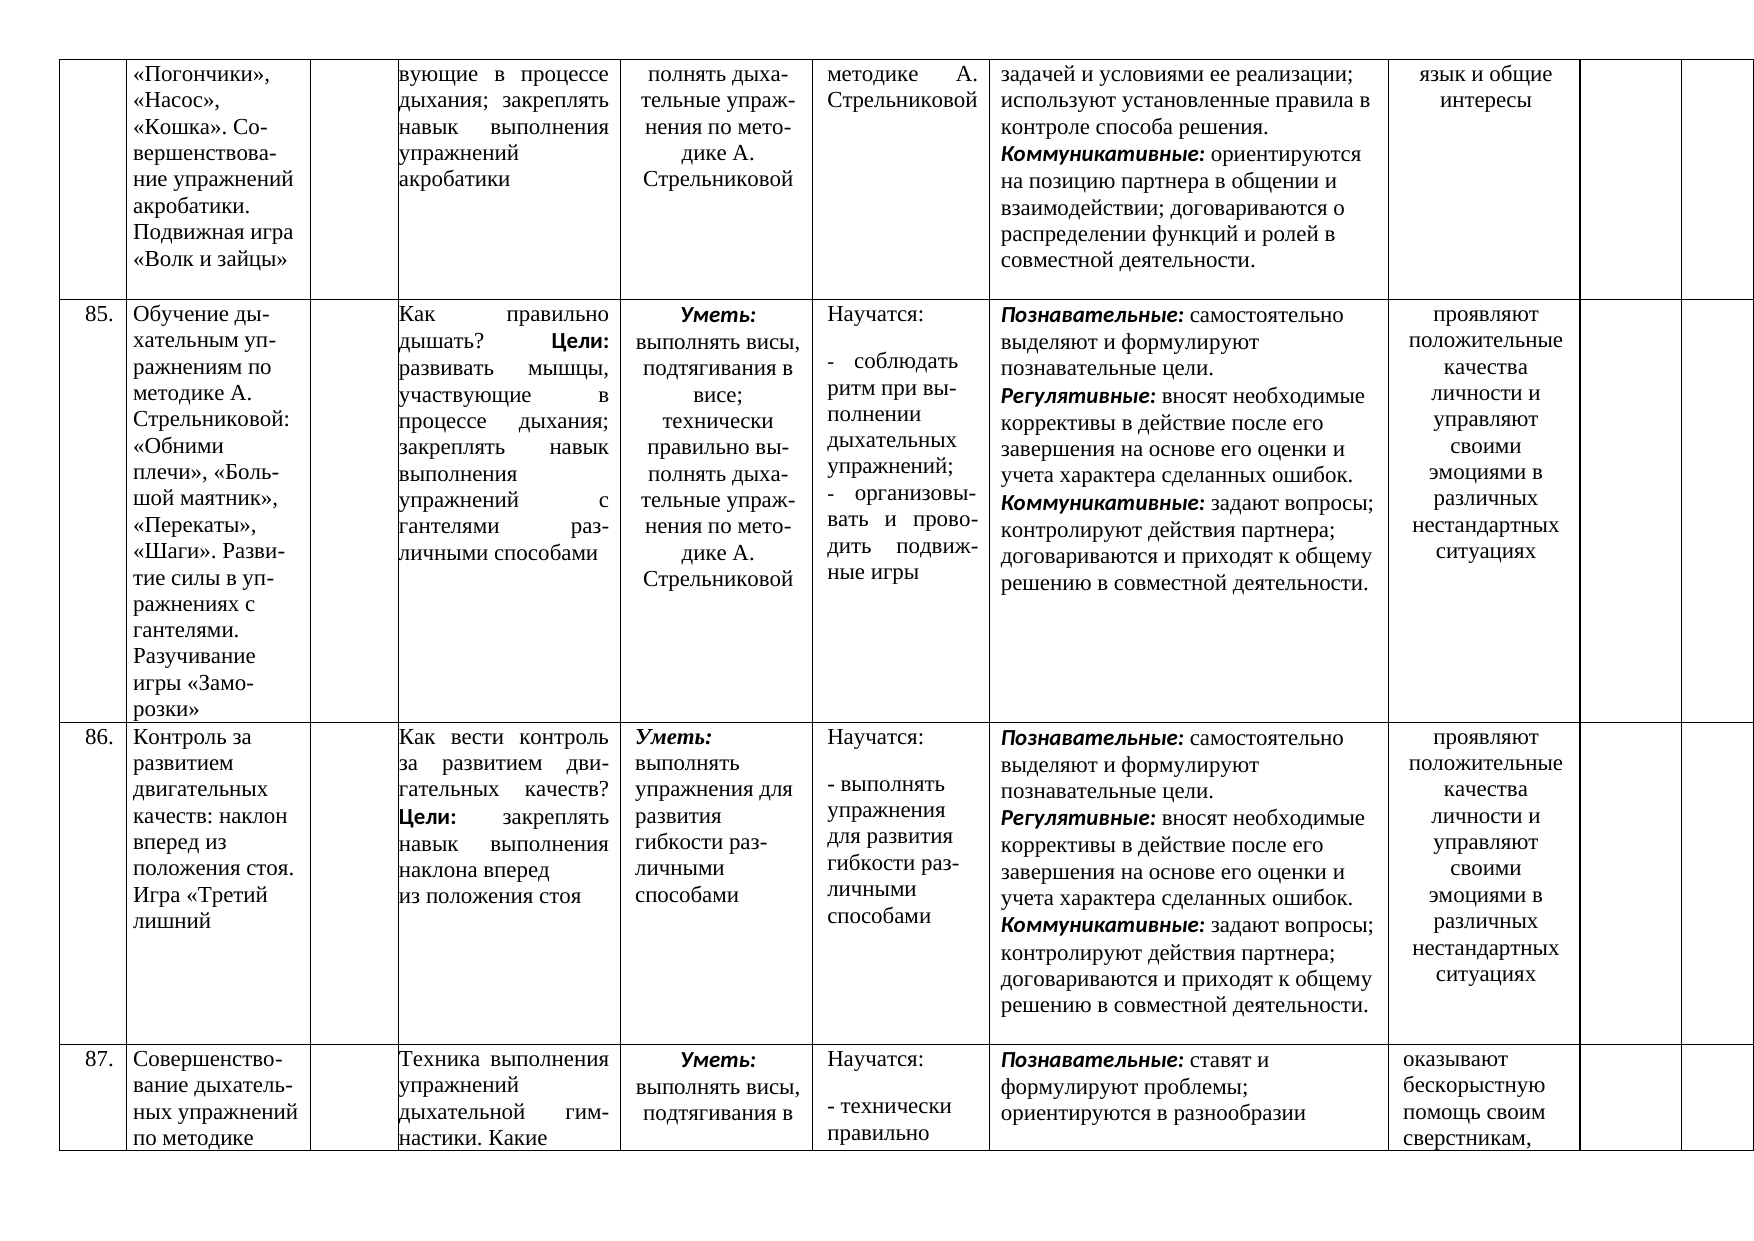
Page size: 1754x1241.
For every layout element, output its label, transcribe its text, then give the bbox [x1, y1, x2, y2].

table_cell Как правильно дышать? Цели: развивать мышцы, участвующие в процессе дыхания; закреплять навык выполнения упражнений с гантелями различными способами [399, 300, 620, 722]
table_cell [60, 723, 126, 1044]
table_cell [1682, 1045, 1753, 1150]
table_cell проявляют положительные качества личности и управляют своими эмоциями в различных нестандартных ситуациях [1389, 300, 1579, 722]
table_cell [813, 60, 989, 299]
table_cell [1389, 1045, 1579, 1150]
table_cell [60, 60, 126, 299]
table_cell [127, 60, 310, 299]
table_cell Уметь: выполнять висы, подтягивания в висе; технически правильно выполнять дыхательные упражнения по методике А. Стрельниковой [621, 300, 812, 722]
table_cell [311, 1045, 398, 1150]
table_cell [1581, 723, 1681, 1044]
table_cell [311, 60, 398, 299]
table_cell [127, 1045, 310, 1150]
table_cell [399, 1045, 620, 1150]
table_cell Уметь: выполнять упражнения для развития гибкости раз- личными способами [621, 723, 812, 1044]
table_cell Контроль за развитием двигательных качеств: наклон вперед из положения стоя. Игра «Третий лишний [127, 723, 310, 1044]
table_cell Научатся: - выполнять упражнения для развития гибкости раз- личными способами [813, 723, 989, 1044]
table_cell [1682, 60, 1753, 299]
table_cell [990, 1045, 1388, 1150]
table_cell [621, 1045, 812, 1150]
table_cell [1682, 723, 1753, 1044]
table_cell Научатся: соблюдать ритм при выполнении дыхательных упражнений; организовывать и проводить подвижные игры [813, 300, 989, 722]
table_cell [311, 300, 398, 722]
table_cell [1581, 300, 1681, 722]
table_cell [1581, 60, 1681, 299]
table_cell [1581, 1045, 1681, 1150]
table_cell [311, 723, 398, 1044]
table_cell [1682, 300, 1753, 722]
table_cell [621, 60, 812, 299]
table_cell Как вести контроль за развитием двигательных качеств? Цели: закреплять навык выполнения наклона вперед из положения стоя [399, 723, 620, 1044]
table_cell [813, 1045, 989, 1150]
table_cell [399, 60, 620, 299]
table_cell проявляют положительные качества личности и управляют своими эмоциями в различных нестандартных ситуациях [1389, 723, 1579, 1044]
table_cell Обучение дыхательным упражнениям по методике А. Стрельниковой: «Обними плечи», «Большой маятник», «Перекаты», «Шаги». Развитие силы в упражнениях с гантелями. Разучивание игры «Заморозки» [127, 300, 310, 722]
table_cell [990, 60, 1388, 299]
table_cell Познавательные: самостоятельно выделяют и формулируют познавательные цели. Регулятивные: вносят необходимые коррективы в действие после его завершения на основе его оценки и учета характера сделанных ошибок. Коммуникативные: задают вопросы; контролируют действия партнера; договариваются и приходят к общему решению в совместной деятельности. [990, 723, 1388, 1044]
table_cell [60, 300, 126, 722]
table_cell [60, 1045, 126, 1150]
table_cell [1389, 60, 1579, 299]
table_cell Познавательные: самостоятельно выделяют и формулируют познавательные цели. Регулятивные: вносят необходимые коррективы в действие после его завершения на основе его оценки и учета характера сделанных ошибок. Коммуникативные: задают вопросы; контролируют действия партнера; договариваются и приходят к общему решению в совместной деятельности. [990, 300, 1388, 722]
